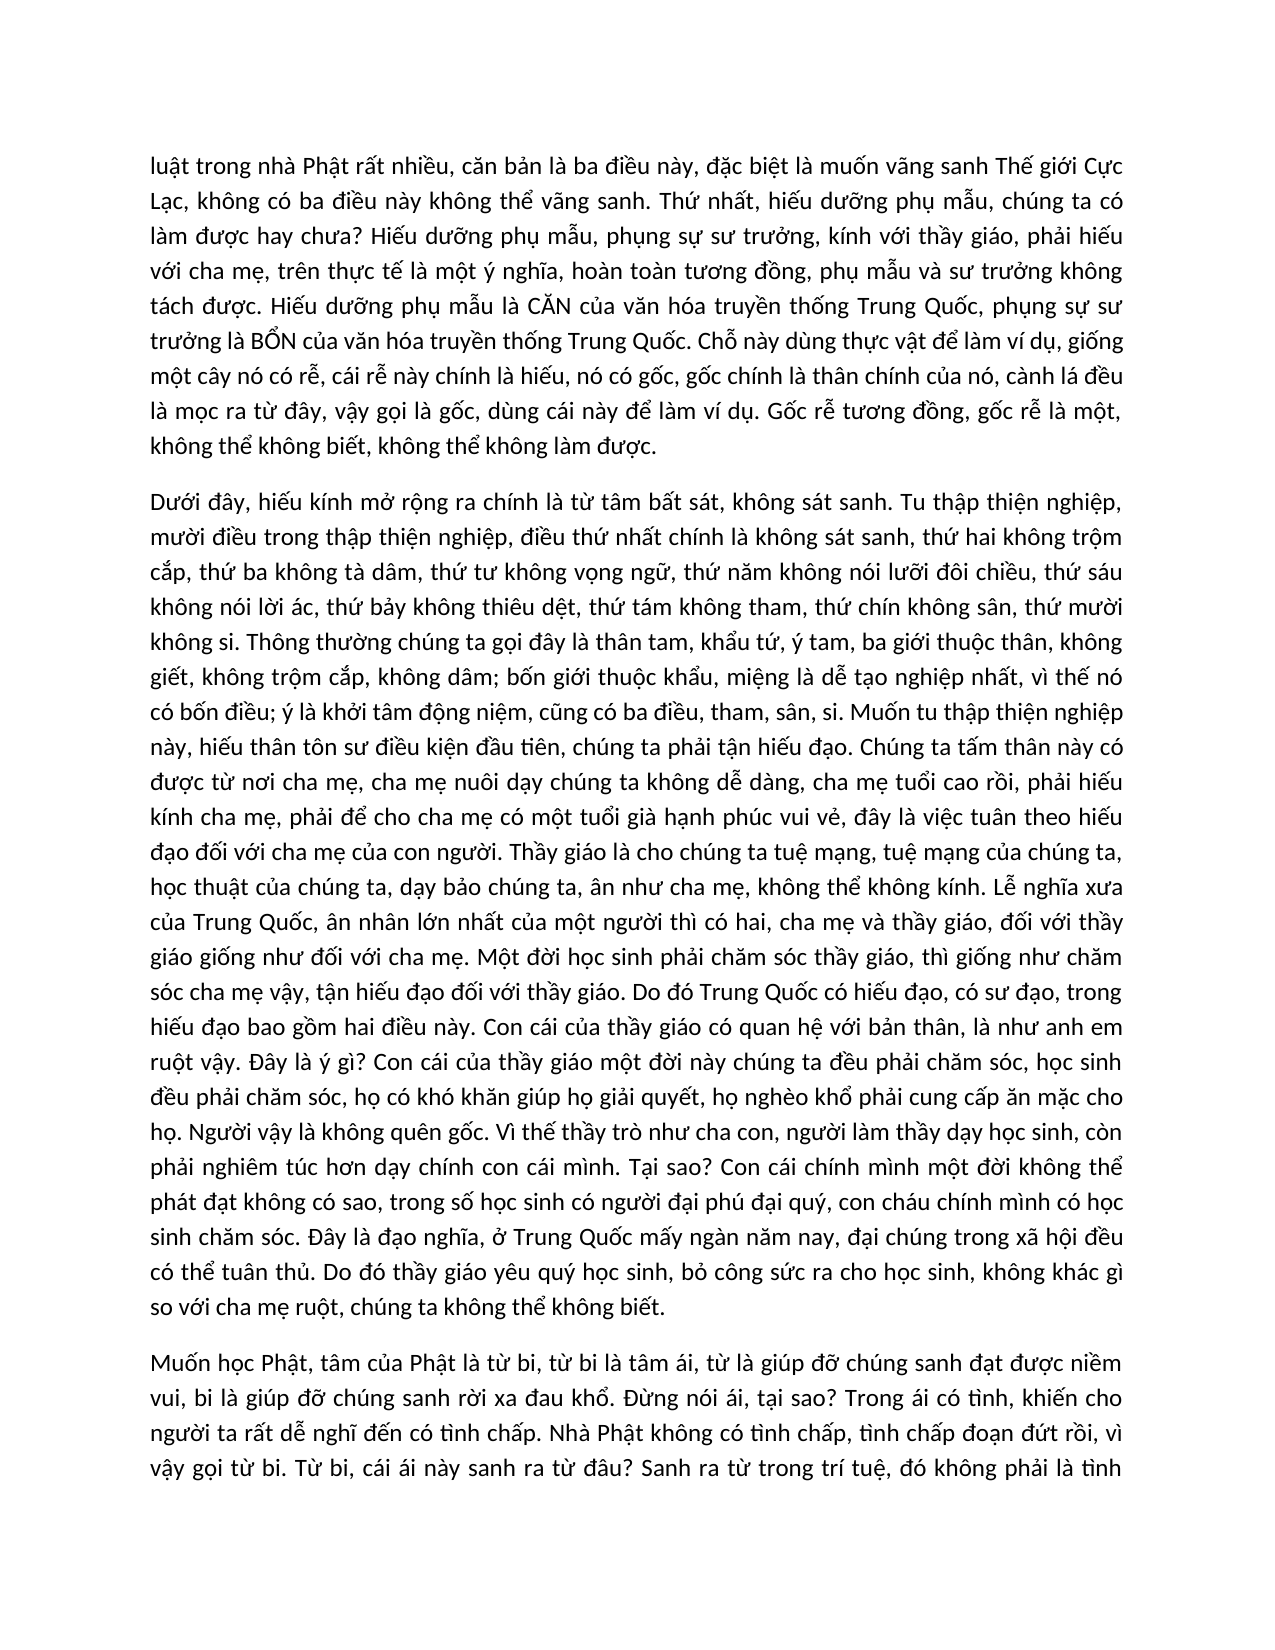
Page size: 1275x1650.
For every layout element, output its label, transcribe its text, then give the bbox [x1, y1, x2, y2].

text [150, 1347, 1125, 1482]
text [150, 150, 1125, 461]
text Dưới đây, hiếu kính mở rộng ra chính là từ tâm bất sát, không sát sanh. Tu thập thiện nghiệp, mười điều trong thập thiện nghiệp, điều thứ nhất chính là không sát sanh, thứ hai không trộm cắp, thứ ba không tà dâm, thứ tư không vọng ngữ, thứ năm không nói lưỡi đôi chiều, thứ sáu không nói lời ác, thứ bảy không thiêu dệt, thứ tám không tham, thứ chín không sân, thứ mười không si. Thông thường chúng ta gọi đây là thân tam, khẩu tứ, ý tam, ba giới thuộc thân, không giết, không trộm cắp, không dâm; bốn giới thuộc khẩu, miệng là dễ tạo nghiệp nhất, vì thế nó có bốn điều; ý là khởi tâm động niệm, cũng có ba điều, tham, sân, si. Muốn tu thập thiện nghiệp này, hiếu thân tôn sư điều kiện đầu tiên, chúng ta phải tận hiếu đạo. Chúng ta tấm thân này có được từ nơi cha mẹ, cha mẹ nuôi dạy chúng ta không dễ dàng, cha mẹ tuổi cao rồi, phải hiếu kính cha mẹ, phải để cho cha mẹ có một tuổi già hạnh phúc vui vẻ, đây là việc tuân theo hiếu đạo đối với cha mẹ của con người. Thầy giáo là cho chúng ta tuệ mạng, tuệ mạng của chúng ta, học thuật của chúng ta, dạy bảo chúng ta, ân như cha mẹ, không thể không kính. Lễ nghĩa xưa của Trung Quốc, ân nhân lớn nhất của một người thì có hai, cha mẹ và thầy giáo, đối với thầy giáo giống như đối với cha mẹ. Một đời học sinh phải chăm sóc thầy giáo, thì giống như chăm sóc cha mẹ vậy, tận hiếu đạo đối với thầy giáo. Do đó Trung Quốc có hiếu đạo, có sư đạo, trong hiếu đạo bao gồm hai điều này. Con cái của thầy giáo có quan hệ với bản thân, là như anh em ruột vậy. Đây là ý gì? Con cái của thầy giáo một đời này chúng ta đều phải chăm sóc, học sinh đều phải chăm sóc, họ có khó khăn giúp họ giải quyết, họ nghèo khổ phải cung cấp ăn mặc cho họ. Người vậy là không quên gốc. Vì thế thầy trò như cha con, người làm thầy dạy học sinh, còn phải nghiêm túc hơn dạy chính con cái mình. Tại sao? Con cái chính mình một đời không thể phát đạt không có sao, trong số học sinh có người đại phú đại quý, con cháu chính mình có học sinh chăm sóc. Đây là đạo nghĩa, ở Trung Quốc mấy ngàn năm nay, đại chúng trong xã hội đều có thể tuân thủ. Do đó thầy giáo yêu quý học sinh, bỏ công sức ra cho học sinh, không khác gì so với cha mẹ ruột, chúng ta không thể không biết. [150, 486, 1125, 1321]
